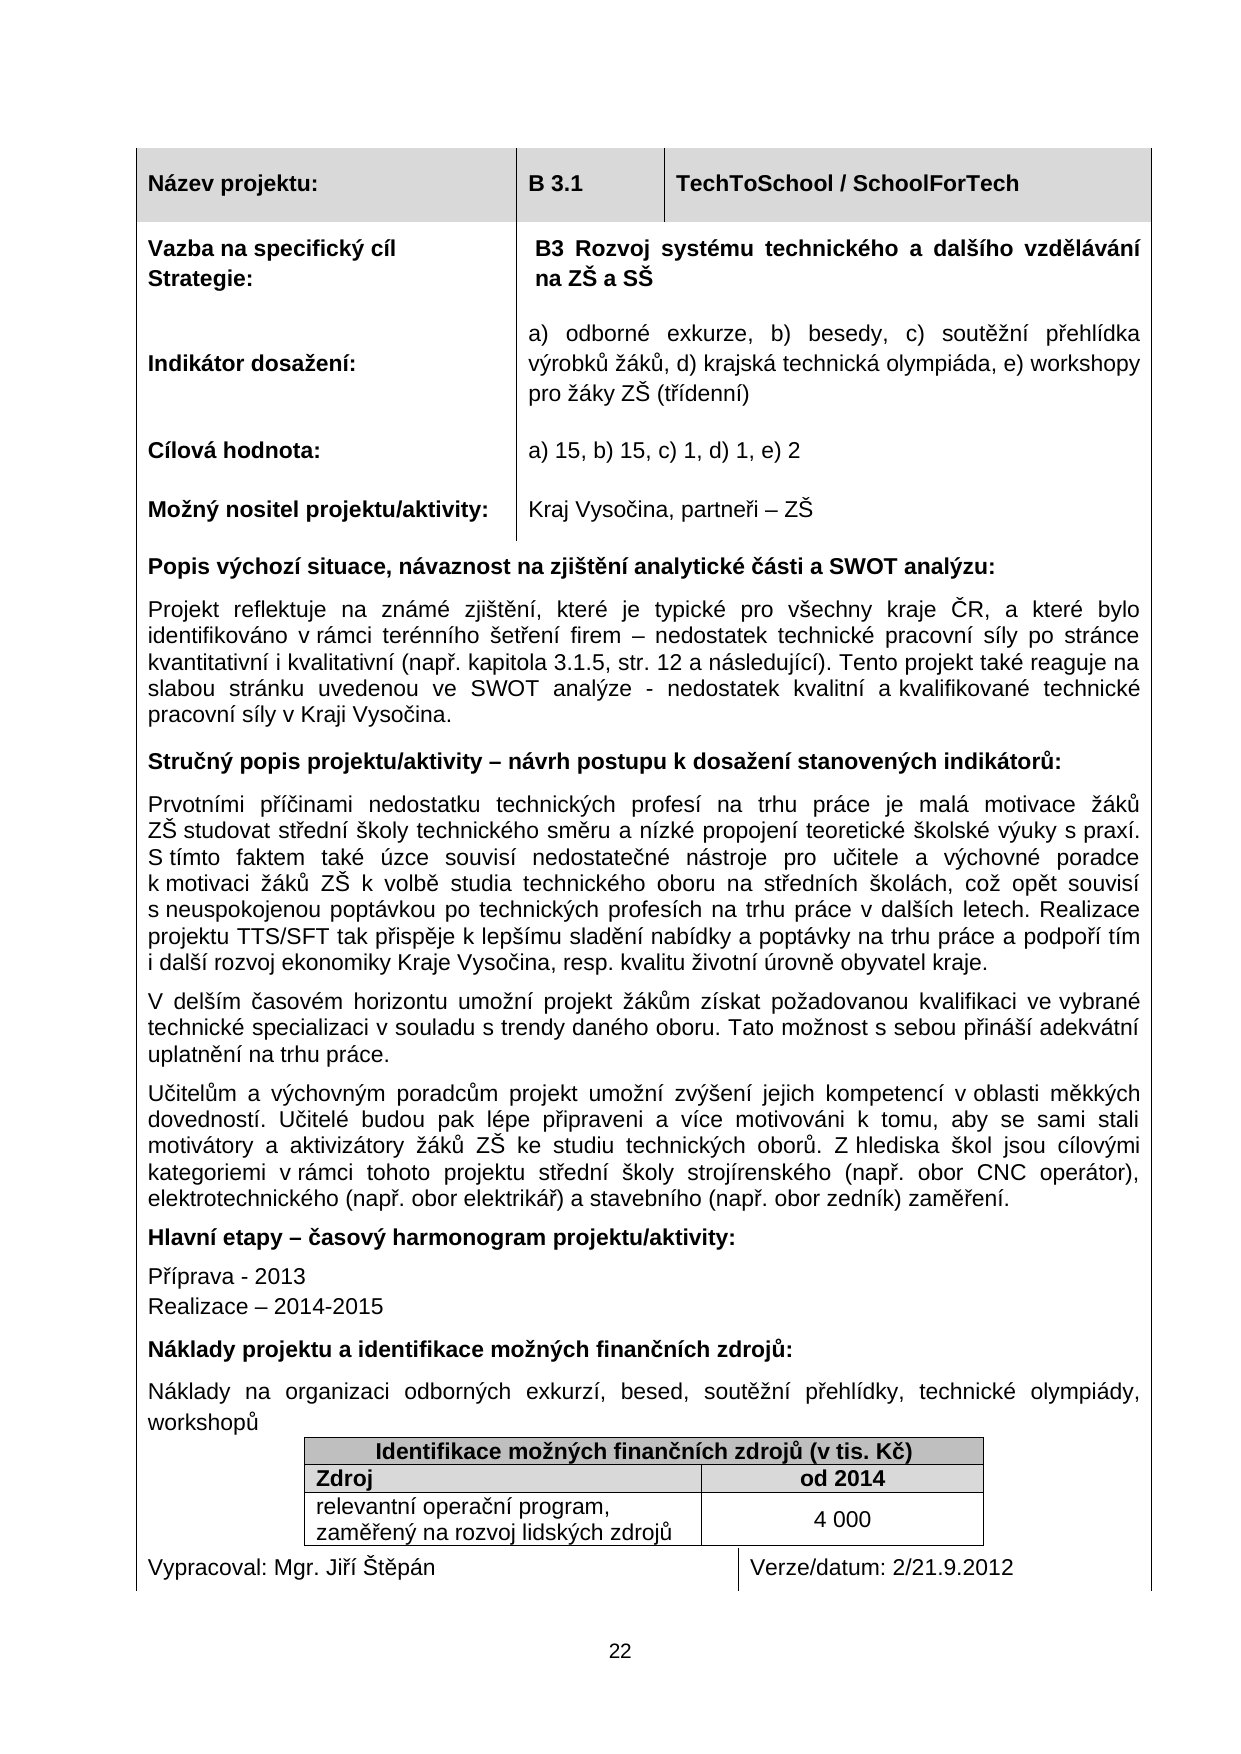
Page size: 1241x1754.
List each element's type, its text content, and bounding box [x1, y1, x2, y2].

table_cell Popis výchozí situace, návaznost na zjištění analytické části a SWOT analýzu: Projekt reflektuje na známé zjištění, které je typické pro všechny kraje ČR, a které bylo identifikováno v rámci terénního šetření firem – nedostatek technické pracovní síly po stránce kvantitativní i kvalitativní (např. kapitola 3.1.5, str. 12 a následující). Tento projekt také reaguje na slabou stránku uvedenou ve SWOT analýze - nedostatek kvalitní a kvalifikované technické pracovní síly v Kraji Vysočina. Stručný popis projektu/aktivity – návrh postupu k dosažení stanovených indikátorů: Prvotními příčinami nedostatku technických profesí na trhu práce je malá motivace žáků ZŠ studovat střední školy technického směru a nízké propojení teoretické školské výuky s praxí. S tímto faktem také úzce souvisí nedostatečné nástroje pro učitele a výchovné poradce k motivaci žáků ZŠ k volbě studia technického oboru na středních školách, což opět souvisí s neuspokojenou poptávkou po technických profesích na trhu práce v dalších letech. Realizace projektu TTS/SFT tak přispěje k lepšímu sladění nabídky a poptávky na trhu práce a podpoří tím i další rozvoj ekonomiky Kraje Vysočina, resp. kvalitu životní úrovně obyvatel kraje. V delším časovém horizontu umožní projekt žákům získat požadovanou kvalifikaci ve vybrané technické specializaci v souladu s trendy daného oboru. Tato možnost s sebou přináší adekvátní uplatnění na trhu práce. Učitelům a výchovným poradcům projekt umožní zvýšení jejich kompetencí v oblasti měkkých dovedností. Učitelé budou pak lépe připraveni a více motivováni k tomu, aby se sami stali motivátory a aktivizátory žáků ZŠ ke studiu technických oborů. Z hlediska škol jsou cílovými kategoriemi v rámci tohoto projektu střední školy strojírenského (např. obor CNC operátor), elektrotechnického (např. obor elektrikář) a stavebního (např. obor zedník) zaměření. Hlavní etapy – časový harmonogram projektu/aktivity: Příprava - 2013 Realizace – 2014-2015 Náklady projektu a identifikace možných finančních zdrojů: Náklady na organizaci odborných exkurzí, besed, soutěžní přehlídky, technické olympiády, workshopů [137, 541, 1151, 1548]
table_cell B 3.1 [517, 148, 664, 222]
table_cell Možný nositel projektu/aktivity: [137, 482, 516, 541]
table_cell B3 Rozvoj systému technického a dalšího vzdělávání na ZŠ a SŠ [517, 222, 1151, 307]
table_cell Vypracoval: Mgr. Jiří Štěpán [137, 1548, 738, 1591]
table_cell Kraj Vysočina, partneři – ZŠ [517, 482, 1151, 541]
table_cell a) odborné exkurze, b) besedy, c) soutěžní přehlídka výrobků žáků, d) krajská technická olympiáda, e) workshopy pro žáky ZŠ (třídenní) [517, 308, 1151, 423]
table_cell Indikátor dosažení: [137, 308, 516, 423]
table_cell Cílová hodnota: [137, 423, 516, 482]
table_cell TechToSchool / SchoolForTech [665, 148, 1151, 222]
table_cell a) 15, b) 15, c) 1, d) 1, e) 2 [517, 423, 1151, 482]
table_cell Verze/datum: 2/21.9.2012 [739, 1548, 1151, 1591]
table_cell Název projektu: [137, 148, 516, 222]
table_cell Vazba na specifický cíl Strategie: [137, 222, 516, 307]
